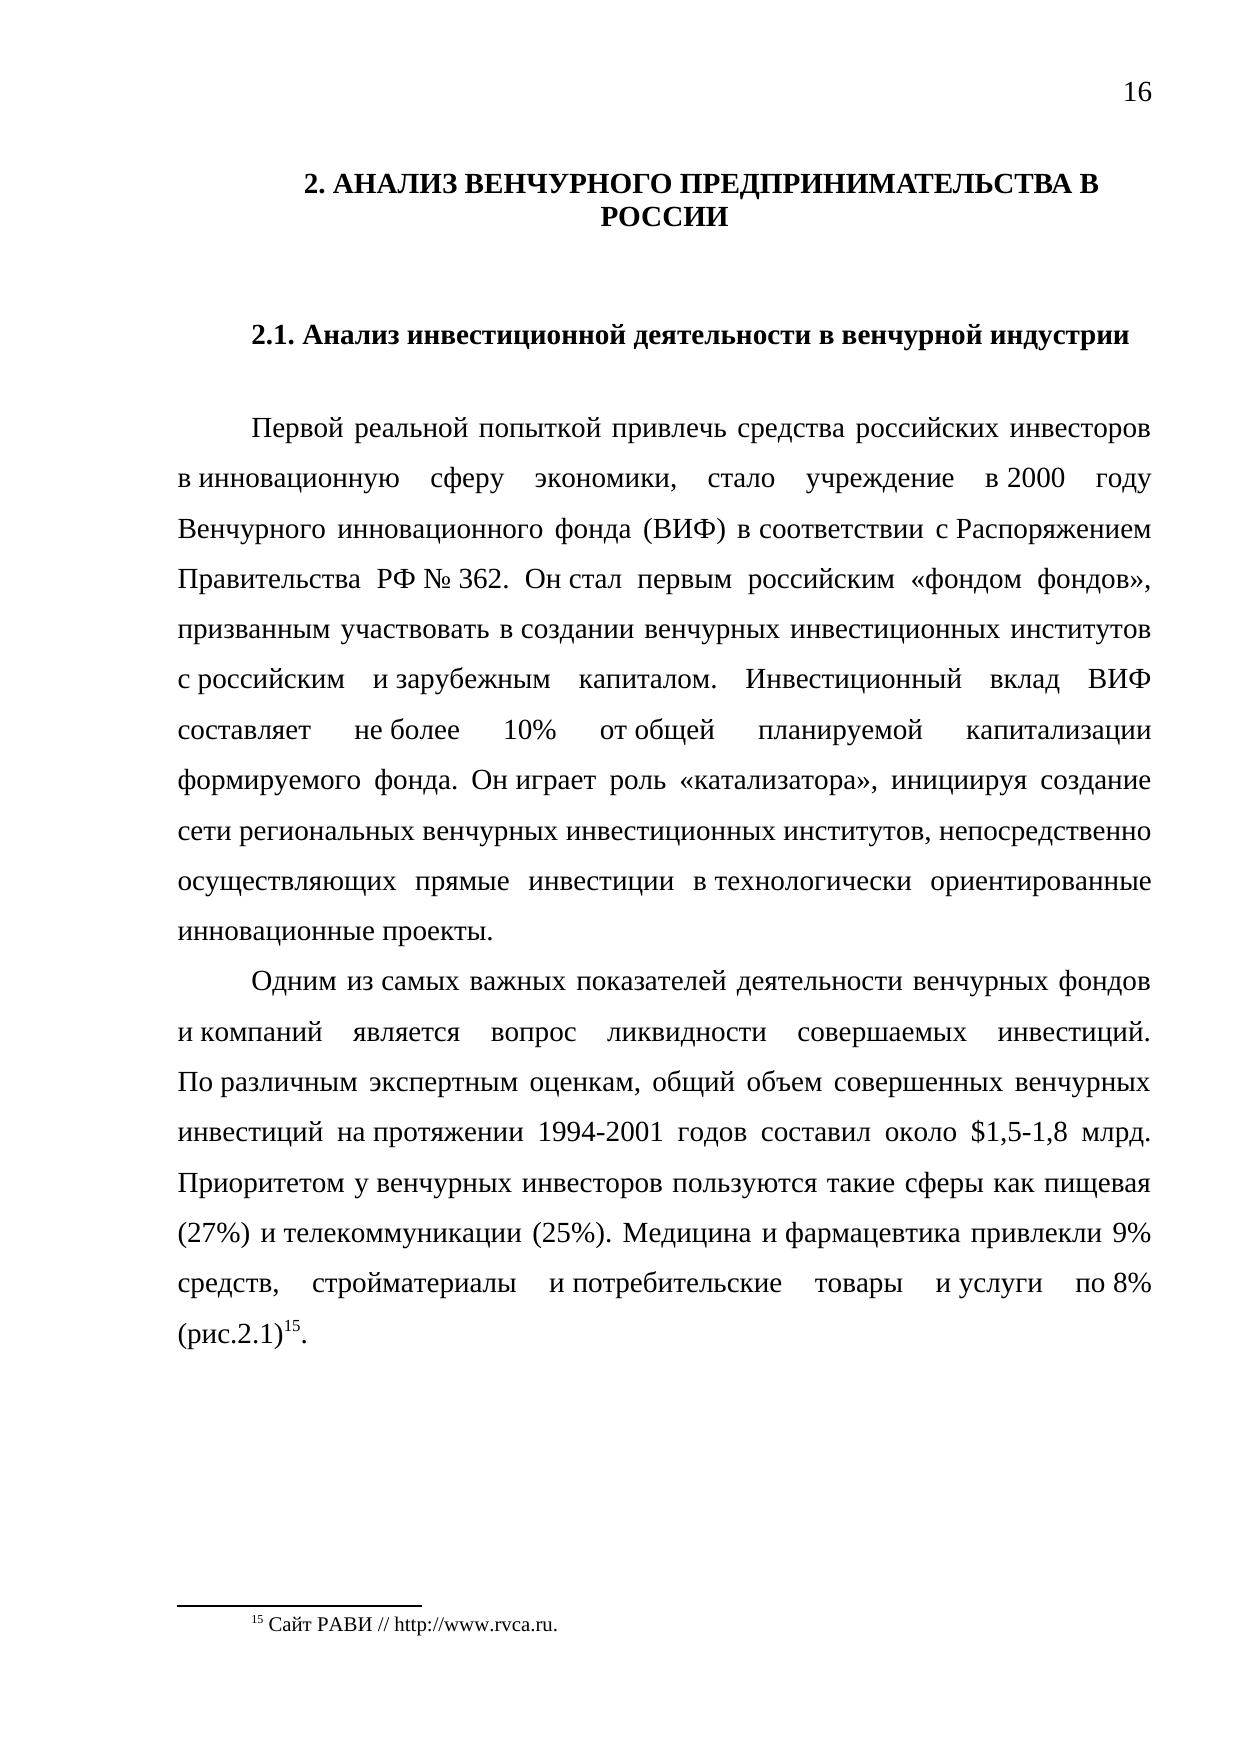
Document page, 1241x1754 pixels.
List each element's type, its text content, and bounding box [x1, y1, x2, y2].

text Одним из самых важных показателей деятельности венчурных фондов и компаний является вопрос ликвидности совершаемых инвестиций. По различным экспертным оценкам, общий объем совершенных венчурных инвестиций на протяжении 1994-2001 годов составил около $1,5-1,8 млрд. Приоритетом у венчурных инвесторов пользуются такие сферы как пищевая (27%) и телекоммуникации (25%). Медицина и фармацевтика привлекли 9% средств, стройматериалы и потребительские товары и услуги по 8% (рис.2.1). [177, 963, 1152, 1349]
subtitle 2. АНАЛИЗ ВЕНЧУРНОГО ПРЕДПРИНИМАТЕЛЬСТВА В РОССИИ [177, 166, 1152, 233]
subtitle 2.1. Анализ инвестиционной деятельности в венчурной индустрии [177, 317, 1152, 351]
text Первой реальной попыткой привлечь средства российских инвесторов в инновационную сферу экономики, стало учреждение в 2000 году Венчурного инновационного фонда (ВИФ) в соответствии с Распоряжением Правительства РФ № 362. Он стал первым российским «фондом фондов», призванным участвовать в создании венчурных инвестиционных институтов с российским и зарубежным капиталом. Инвестиционный вклад ВИФ составляет не более 10% от общей планируемой капитализации формируемого фонда. Он играет роль «катализатора», инициируя создание сети региональных венчурных инвестиционных институтов, непосредственно осуществляющих прямые инвестиции в технологически ориентированные инновационные проекты. [177, 410, 1152, 947]
